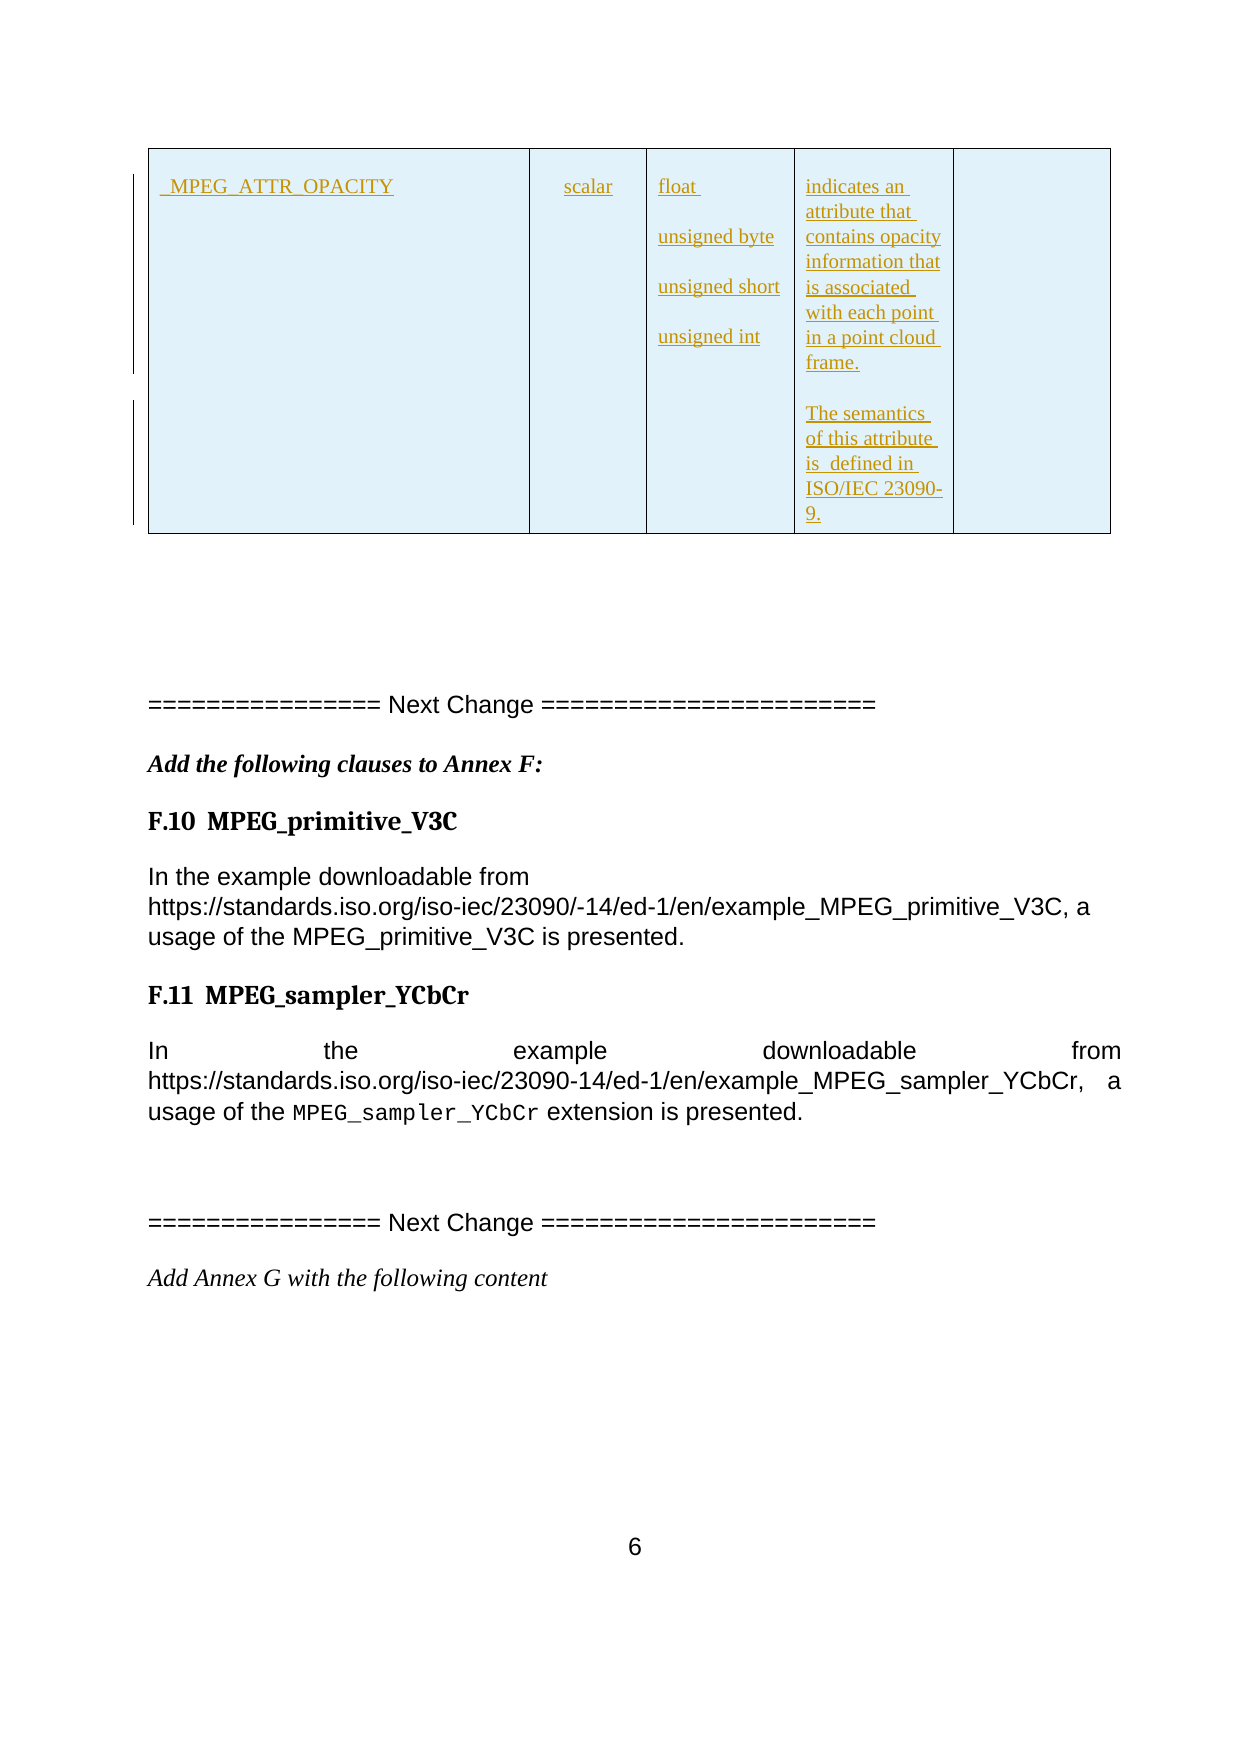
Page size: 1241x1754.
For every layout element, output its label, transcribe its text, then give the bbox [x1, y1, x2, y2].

text ================ Next Change ======================= [148, 690, 1122, 719]
text In the example downloadable from https://standards.iso.org/iso-iec/23090-14/ed-1/en/example_MPEG_sampler_YCbCr, a usage of the MPEG_sampler_YCbCr extension is presented. [148, 1036, 1122, 1127]
text F.11 MPEG_sampler_YCbCr [148, 980, 1122, 1011]
text Add the following clauses to Annex F: [148, 749, 1122, 777]
text F.10 MPEG_primitive_V3C [148, 806, 1122, 837]
text In the example downloadable from https://standards.iso.org/iso-iec/23090/-14/ed-1/en/example_MPEG_primitive_V3C, a usage of the MPEG_primitive_V3C is presented. [148, 862, 1122, 951]
text Add Annex G with the following content [148, 1263, 1122, 1292]
text ================ Next Change ======================= [148, 1208, 1122, 1237]
